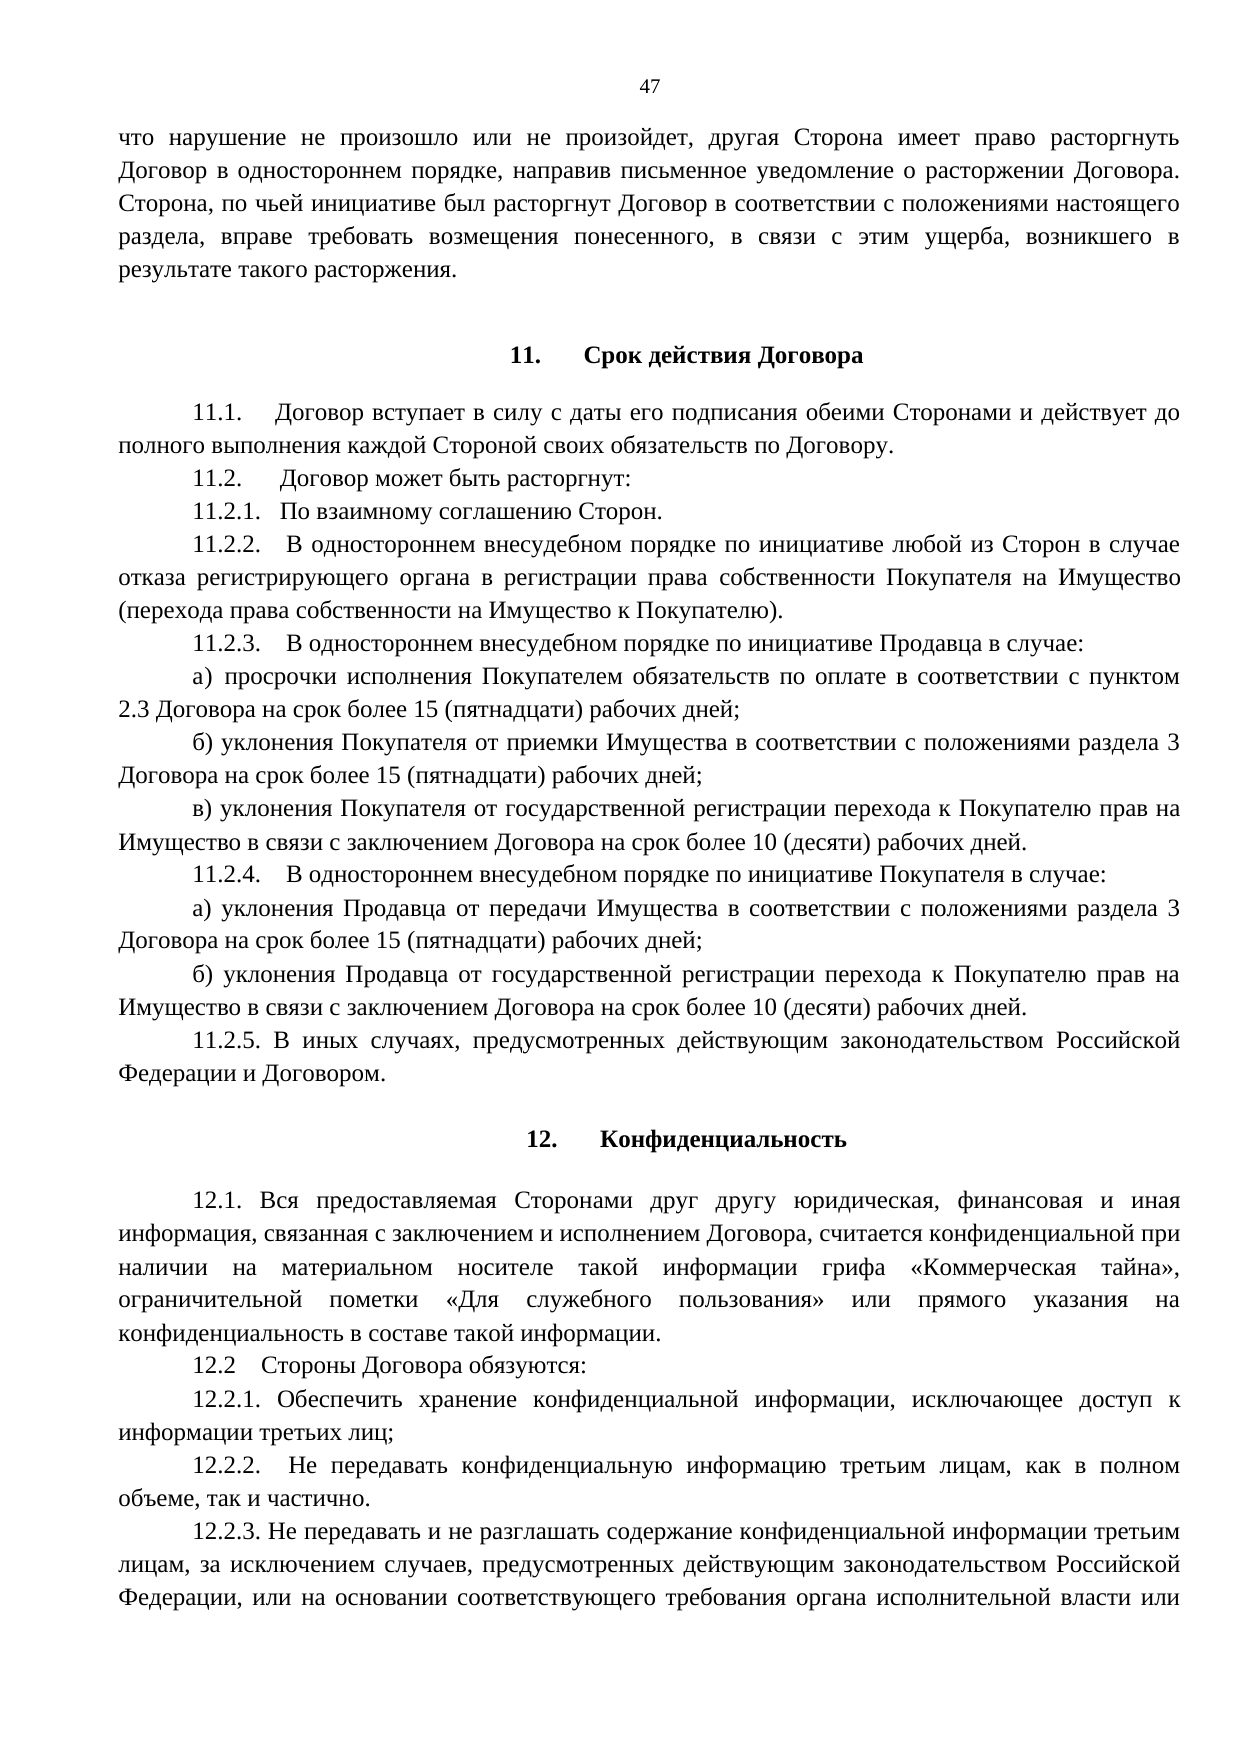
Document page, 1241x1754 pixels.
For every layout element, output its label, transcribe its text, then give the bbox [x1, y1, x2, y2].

text 11.2.4. В одностороннем внесудебном порядке по инициативе Покупателя в случае: [118, 859, 1181, 888]
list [118, 122, 1181, 283]
text 12.2.1. Обеспечить хранение конфиденциальной информации, исключающее доступ к информации третьих лиц; [118, 1384, 1181, 1445]
list Срок действия Договора [118, 340, 1181, 368]
text 11.2. Договор может быть расторгнут: [118, 463, 1181, 492]
text в) уклонения Покупателя от государственной регистрации перехода к Покупателю прав на Имущество в связи с заключением Договора на срок более 10 (десяти) рабочих дней. [118, 793, 1181, 855]
text 11.1. Договор вступает в силу с даты его подписания обеими Сторонами и действует до полного выполнения каждой Стороной своих обязательств по Договору. [118, 397, 1181, 459]
text 11.2.1. По взаимному соглашению Сторон. [118, 496, 1181, 525]
text 12.2 Стороны Договора обязуются: [118, 1351, 1181, 1379]
text 11.2.5. В иных случаях, предусмотренных действующим законодательством Российской Федерации и Договором. [118, 1025, 1181, 1086]
text 12.1. Вся предоставляемая Сторонами друг другу юридическая, финансовая и иная информация, связанная с заключением и исполнением Договора, считается конфиденциальной при наличии на материальном носителе такой информации грифа «Коммерческая тайна», ограничительной пометки «Для служебного пользования» или прямого указания на конфиденциальность в составе такой информации. [118, 1186, 1181, 1346]
text а) уклонения Продавца от передачи Имущества в соответствии с положениями раздела 3 Договора на срок более 15 (пятнадцати) рабочих дней; [118, 893, 1181, 954]
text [118, 1516, 1181, 1611]
list Конфиденциальность [118, 1124, 1181, 1152]
text б) уклонения Покупателя от приемки Имущества в соответствии с положениями раздела 3 Договора на срок более 15 (пятнадцати) рабочих дней; [118, 727, 1181, 789]
text б) уклонения Продавца от государственной регистрации перехода к Покупателю прав на Имущество в связи с заключением Договора на срок более 10 (десяти) рабочих дней. [118, 959, 1181, 1020]
text а) просрочки исполнения Покупателем обязательств по оплате в соответствии с пунктом 2.3 Договора на срок более 15 (пятнадцати) рабочих дней; [118, 661, 1181, 723]
text 11.2.3. В одностороннем внесудебном порядке по инициативе Продавца в случае: [118, 628, 1181, 657]
text 12.2.2. Не передавать конфиденциальную информацию третьим лицам, как в полном объеме, так и частично. [118, 1450, 1181, 1511]
text 11.2.2. В одностороннем внесудебном порядке по инициативе любой из Сторон в случае отказа регистрирующего органа в регистрации права собственности Покупателя на Имущество (перехода права собственности на Имущество к Покупателю). [118, 529, 1181, 624]
